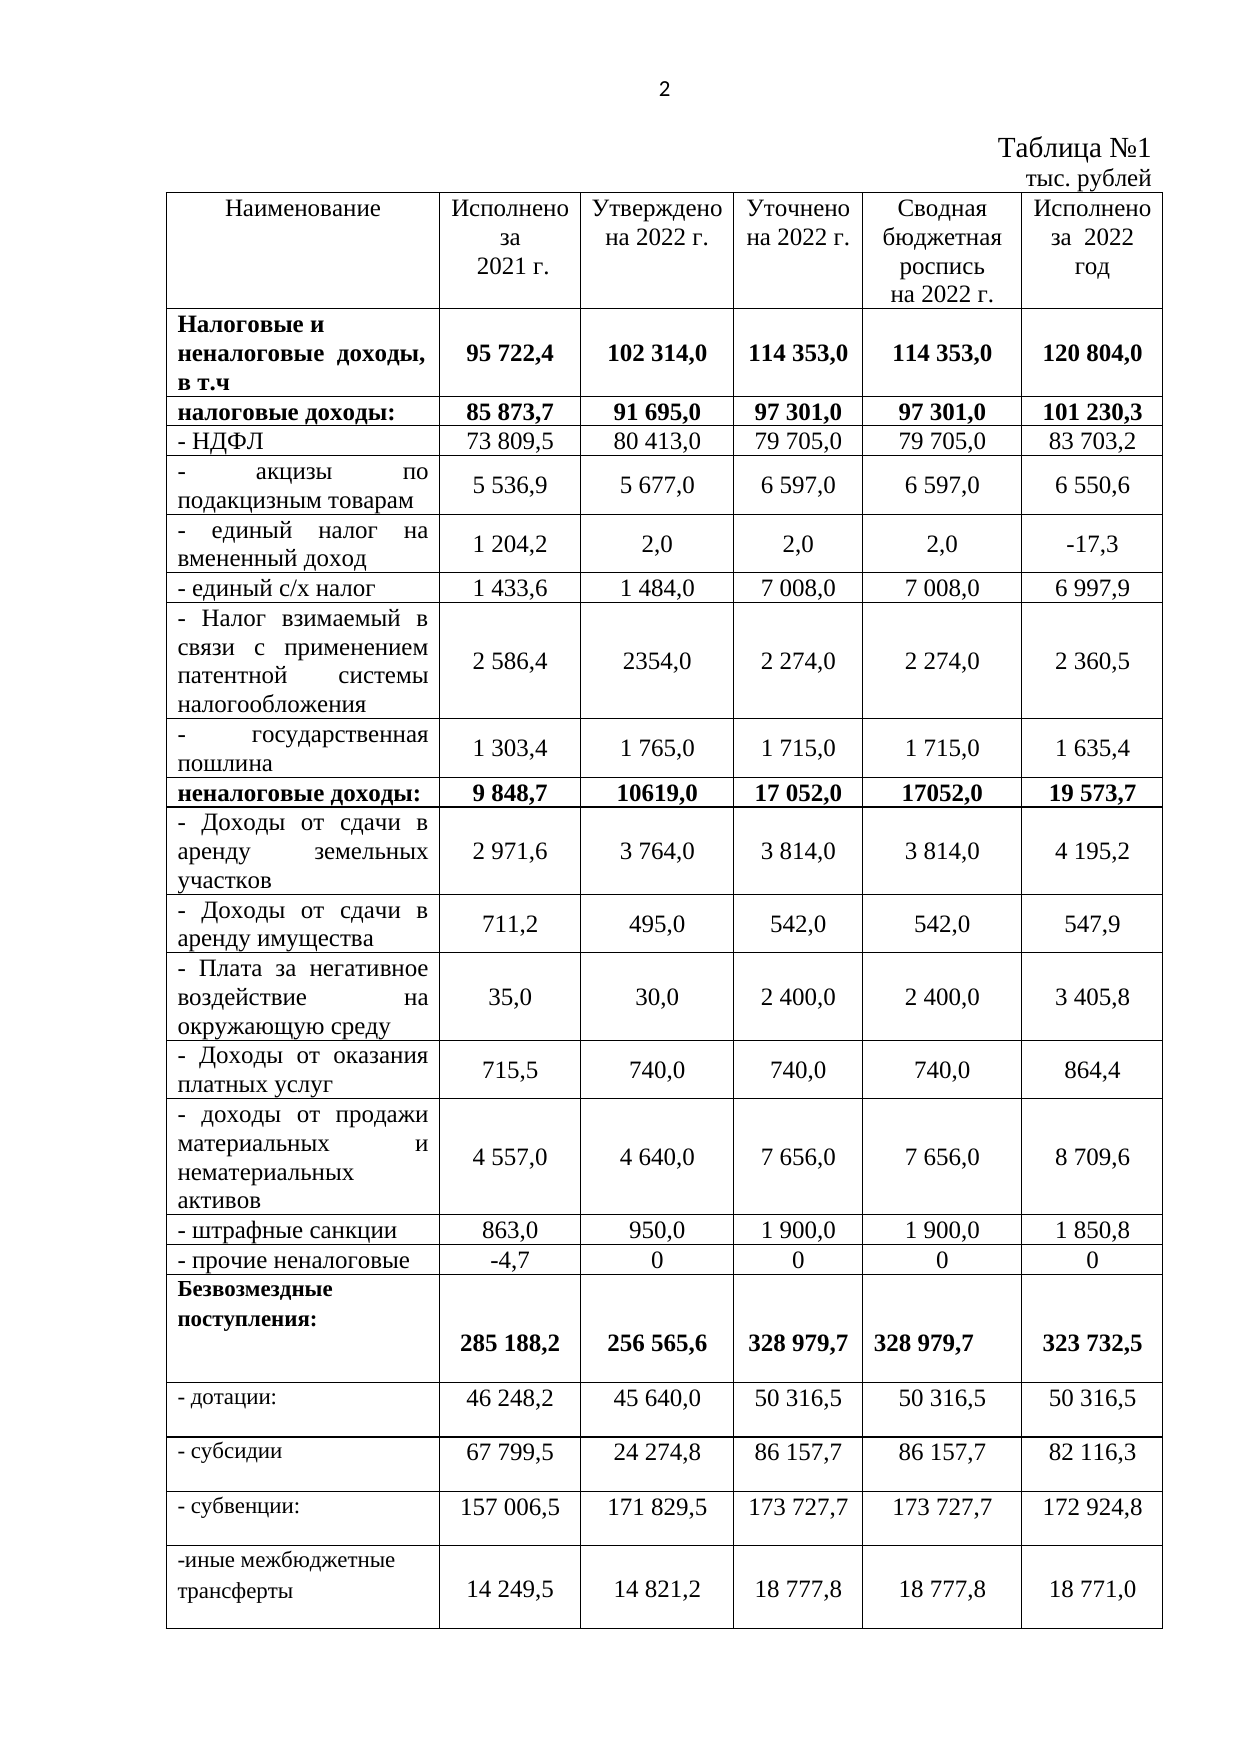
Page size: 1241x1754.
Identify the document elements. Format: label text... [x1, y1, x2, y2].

table_cell 97 301,0 [863, 397, 1021, 425]
table_cell 711,2 [440, 895, 580, 952]
table_cell 2 971,6 [440, 808, 580, 894]
table_cell 1 484,0 [581, 573, 733, 602]
table_header Утверждено на 2022 г. [581, 193, 733, 308]
text Таблица №1 [177, 130, 1152, 163]
table_cell 1 303,4 [440, 719, 580, 777]
table_cell - единый с/х налог [167, 573, 439, 602]
table_cell 547,9 [1022, 895, 1162, 952]
table_cell 6 597,0 [734, 456, 862, 514]
table_cell - Налог взимаемый в связи с применением патентной системы налогообложения [167, 603, 439, 718]
table_cell 7 008,0 [863, 573, 1021, 602]
table_cell - единый налог на вмененный доход [167, 515, 439, 572]
table_cell 46 248,2 [440, 1383, 580, 1436]
table_cell 9 848,7 [440, 778, 580, 806]
table_cell 114 353,0 [734, 309, 862, 396]
table_cell 6 550,6 [1022, 456, 1162, 514]
table_cell 83 703,2 [1022, 426, 1162, 455]
table_cell 17 052,0 [734, 778, 862, 806]
table_cell 2 400,0 [863, 953, 1021, 1039]
table_cell - Плата за негативное воздействие на окружающую среду [167, 953, 439, 1039]
table_cell 102 314,0 [581, 309, 733, 396]
table_cell 50 316,5 [1022, 1383, 1162, 1436]
table_cell 35,0 [440, 953, 580, 1039]
table_cell неналоговые доходы: [167, 778, 439, 806]
table_cell 18 771,0 [1022, 1546, 1162, 1628]
table_cell 18 777,8 [734, 1546, 862, 1628]
table_cell - Доходы от сдачи в аренду имущества [167, 895, 439, 952]
table_cell 1 900,0 [734, 1215, 862, 1244]
table_cell 3 764,0 [581, 808, 733, 894]
table_cell 4 640,0 [581, 1099, 733, 1214]
table_cell 1 204,2 [440, 515, 580, 572]
table_cell 173 727,7 [734, 1492, 862, 1545]
table_cell -17,3 [1022, 515, 1162, 572]
table_cell 86 157,7 [734, 1438, 862, 1491]
table_cell 91 695,0 [581, 397, 733, 425]
table_cell 95 722,4 [440, 309, 580, 396]
table_cell 2 400,0 [734, 953, 862, 1039]
table_cell 4 557,0 [440, 1099, 580, 1214]
table_cell 19 573,7 [1022, 778, 1162, 806]
table_header Исполнено за 2021 г. [440, 193, 580, 308]
table_cell 864,4 [1022, 1041, 1162, 1098]
table_cell 0 [581, 1245, 733, 1274]
table_cell 1 715,0 [863, 719, 1021, 777]
table_cell 50 316,5 [863, 1383, 1021, 1436]
table_cell 85 873,7 [440, 397, 580, 425]
table_cell 171 829,5 [581, 1492, 733, 1545]
table_cell 2354,0 [581, 603, 733, 718]
table_cell 82 116,3 [1022, 1438, 1162, 1491]
table_cell 17052,0 [863, 778, 1021, 806]
table_cell налоговые доходы: [167, 397, 439, 425]
text тыс. рублей [177, 163, 1152, 192]
table_cell 3 814,0 [734, 808, 862, 894]
table_cell 0 [734, 1245, 862, 1274]
table_cell 740,0 [734, 1041, 862, 1098]
table_header Наименование [167, 193, 439, 308]
table_cell 114 353,0 [863, 309, 1021, 396]
table_cell 2 360,5 [1022, 603, 1162, 718]
table_cell 1 433,6 [440, 573, 580, 602]
table_cell 0 [863, 1245, 1021, 1274]
table_cell 1 900,0 [863, 1215, 1021, 1244]
table_cell 2,0 [581, 515, 733, 572]
table_cell 1 765,0 [581, 719, 733, 777]
table_cell 328 979,7 [863, 1275, 1021, 1382]
table_cell 1 715,0 [734, 719, 862, 777]
table_cell 542,0 [734, 895, 862, 952]
table_cell 5 677,0 [581, 456, 733, 514]
table_cell 67 799,5 [440, 1438, 580, 1491]
table_cell 740,0 [581, 1041, 733, 1098]
table_cell - штрафные санкции [167, 1215, 439, 1244]
table_cell 2 274,0 [863, 603, 1021, 718]
table_cell 14 821,2 [581, 1546, 733, 1628]
table_cell 715,5 [440, 1041, 580, 1098]
table_cell 328 979,7 [734, 1275, 862, 1382]
table_cell 0 [1022, 1245, 1162, 1274]
table_cell 285 188,2 [440, 1275, 580, 1382]
table_cell 323 732,5 [1022, 1275, 1162, 1382]
table_cell 45 640,0 [581, 1383, 733, 1436]
table_cell - государственная пошлина [167, 719, 439, 777]
table_cell 256 565,6 [581, 1275, 733, 1382]
table_cell 2,0 [863, 515, 1021, 572]
table_cell -иные межбюджетные трансферты [167, 1546, 439, 1628]
table_cell - Доходы от сдачи в аренду земельных участков [167, 808, 439, 894]
table_cell 863,0 [440, 1215, 580, 1244]
table_cell 542,0 [863, 895, 1021, 952]
table_cell 7 656,0 [734, 1099, 862, 1214]
table_cell 6 997,9 [1022, 573, 1162, 602]
table_cell - акцизы по подакцизным товарам [167, 456, 439, 514]
table_cell 5 536,9 [440, 456, 580, 514]
table_cell 173 727,7 [863, 1492, 1021, 1545]
table_cell 172 924,8 [1022, 1492, 1162, 1545]
table_cell 2 274,0 [734, 603, 862, 718]
table_header Исполнено за 2022 год [1022, 193, 1162, 308]
table_cell 3 405,8 [1022, 953, 1162, 1039]
table_cell 1 635,4 [1022, 719, 1162, 777]
table_cell 73 809,5 [440, 426, 580, 455]
table_cell Налоговые и неналоговые доходы, в т.ч [167, 309, 439, 396]
table_cell 10619,0 [581, 778, 733, 806]
table_cell 2,0 [734, 515, 862, 572]
table_header Уточнено на 2022 г. [734, 193, 862, 308]
table_cell 7 656,0 [863, 1099, 1021, 1214]
table_cell - дотации: [167, 1383, 439, 1436]
table_cell - субсидии [167, 1438, 439, 1491]
table_cell Безвозмездные поступления: [167, 1275, 439, 1382]
table_cell 157 006,5 [440, 1492, 580, 1545]
table_cell 79 705,0 [863, 426, 1021, 455]
table_cell 120 804,0 [1022, 309, 1162, 396]
table_cell - доходы от продажи материальных и нематериальных активов [167, 1099, 439, 1214]
table_cell 740,0 [863, 1041, 1021, 1098]
table_cell -4,7 [440, 1245, 580, 1274]
table_cell 6 597,0 [863, 456, 1021, 514]
table_cell 86 157,7 [863, 1438, 1021, 1491]
table_cell 8 709,6 [1022, 1099, 1162, 1214]
table_cell 24 274,8 [581, 1438, 733, 1491]
table_cell - НДФЛ [167, 426, 439, 455]
table_cell 7 008,0 [734, 573, 862, 602]
table_cell 14 249,5 [440, 1546, 580, 1628]
table_cell - прочие неналоговые [167, 1245, 439, 1274]
table_cell 495,0 [581, 895, 733, 952]
table_cell 3 814,0 [863, 808, 1021, 894]
table_cell 18 777,8 [863, 1546, 1021, 1628]
table_cell 4 195,2 [1022, 808, 1162, 894]
table_cell 2 586,4 [440, 603, 580, 718]
table_cell 80 413,0 [581, 426, 733, 455]
table_cell 950,0 [581, 1215, 733, 1244]
table_cell - субвенции: [167, 1492, 439, 1545]
table_cell 1 850,8 [1022, 1215, 1162, 1244]
table_cell 79 705,0 [734, 426, 862, 455]
table_cell - Доходы от оказания платных услуг [167, 1041, 439, 1098]
table_cell 101 230,3 [1022, 397, 1162, 425]
table_header Сводная бюджетная роспись на 2022 г. [863, 193, 1021, 308]
table_cell 97 301,0 [734, 397, 862, 425]
table_cell 30,0 [581, 953, 733, 1039]
table_cell 50 316,5 [734, 1383, 862, 1436]
